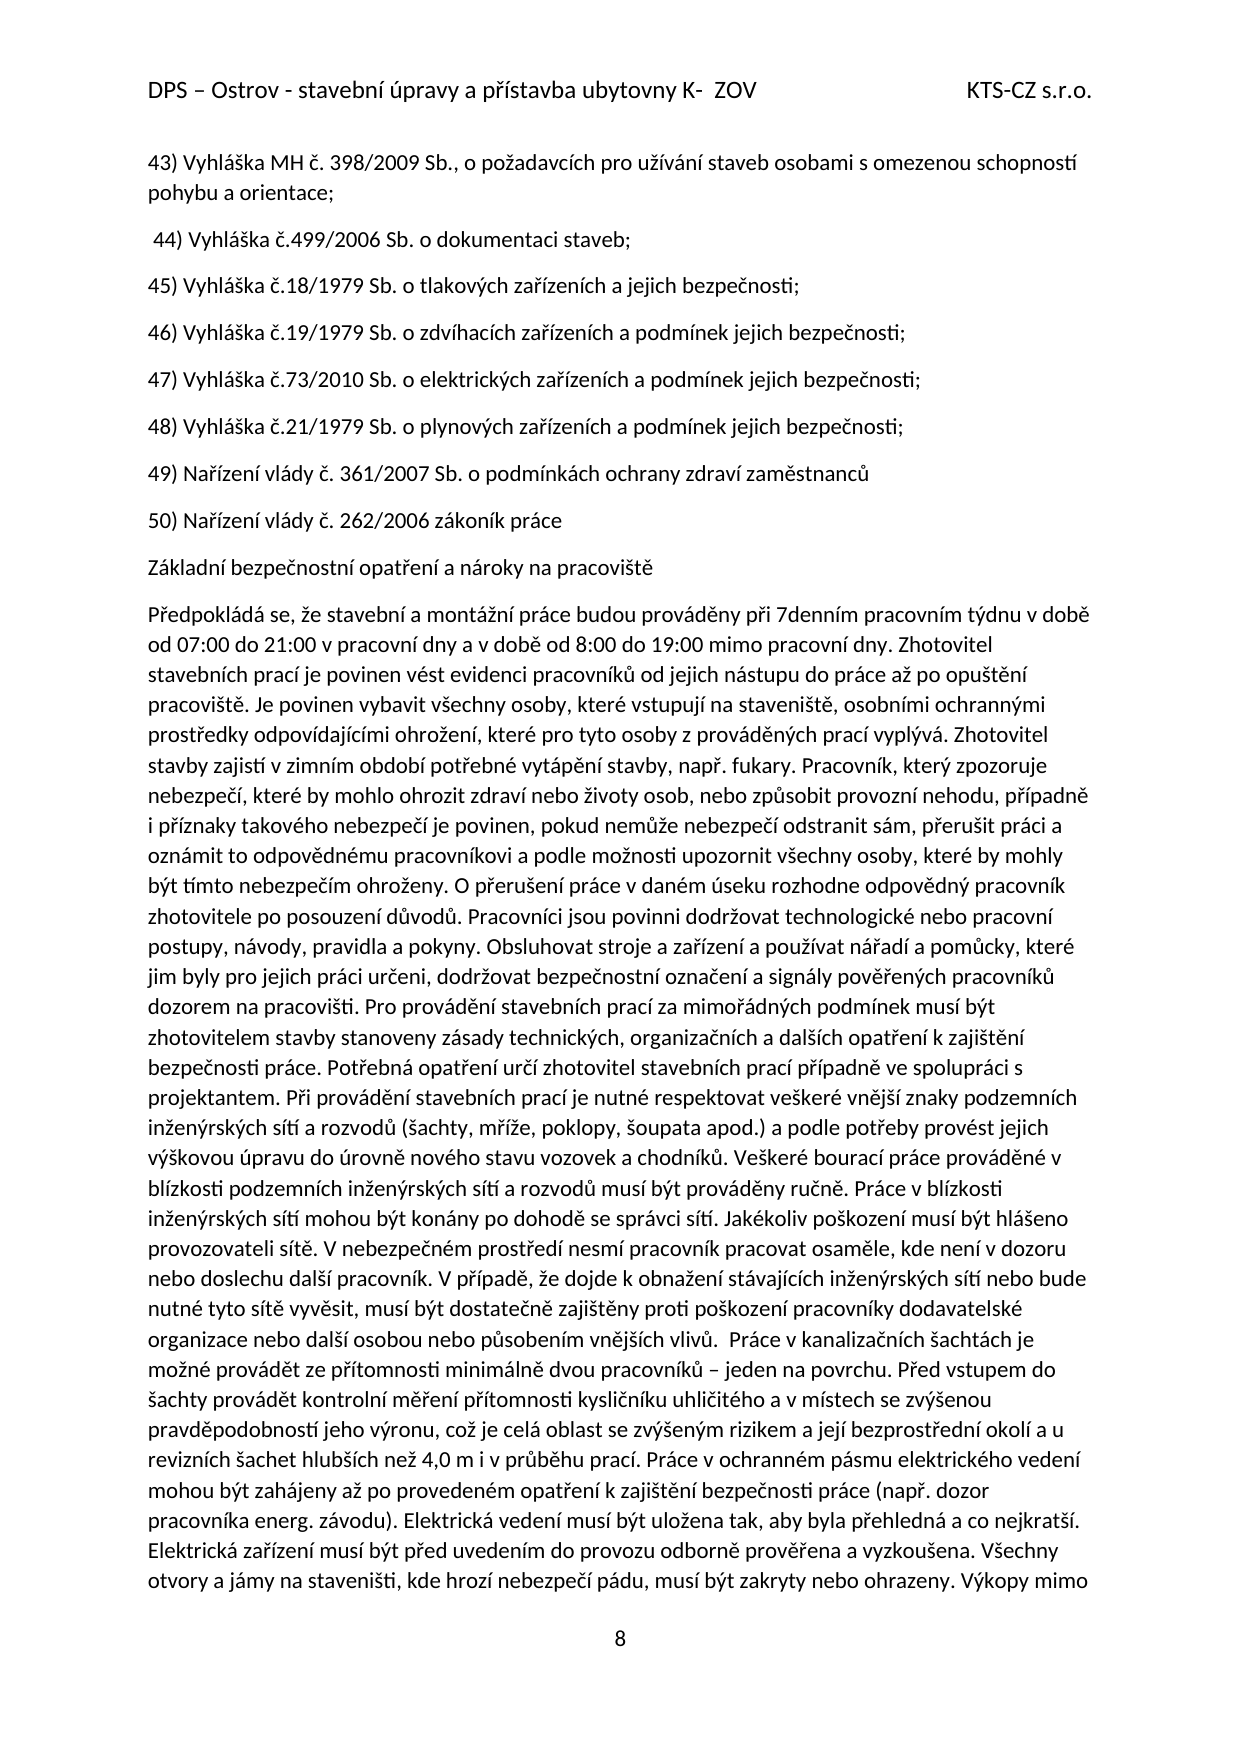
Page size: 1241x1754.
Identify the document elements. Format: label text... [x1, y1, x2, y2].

text 47) Vyhláška č.73/2010 Sb. o elektrických zařízeních a podmínek jejich bezpečnosti; [148, 365, 1093, 393]
text 46) Vyhláška č.19/1979 Sb. o zdvíhacích zařízeních a podmínek jejich bezpečnosti; [148, 318, 1093, 346]
text Základní bezpečnostní opatření a nároky na pracoviště [148, 553, 1093, 581]
text 49) Nařízení vlády č. 361/2007 Sb. o podmínkách ochrany zdraví zaměstnanců [148, 459, 1093, 487]
text 44) Vyhláška č.499/2006 Sb. o dokumentaci staveb; [148, 225, 1093, 253]
text 45) Vyhláška č.18/1979 Sb. o tlakových zařízeních a jejich bezpečnosti; [148, 272, 1093, 299]
text 43) Vyhláška MH č. 398/2009 Sb., o požadavcích pro užívání staveb osobami s omezenou schopností pohybu a orientace; [148, 148, 1093, 206]
text 50) Nařízení vlády č. 262/2006 zákoník práce [148, 506, 1093, 534]
text 48) Vyhláška č.21/1979 Sb. o plynových zařízeních a podmínek jejich bezpečnosti; [148, 412, 1093, 440]
